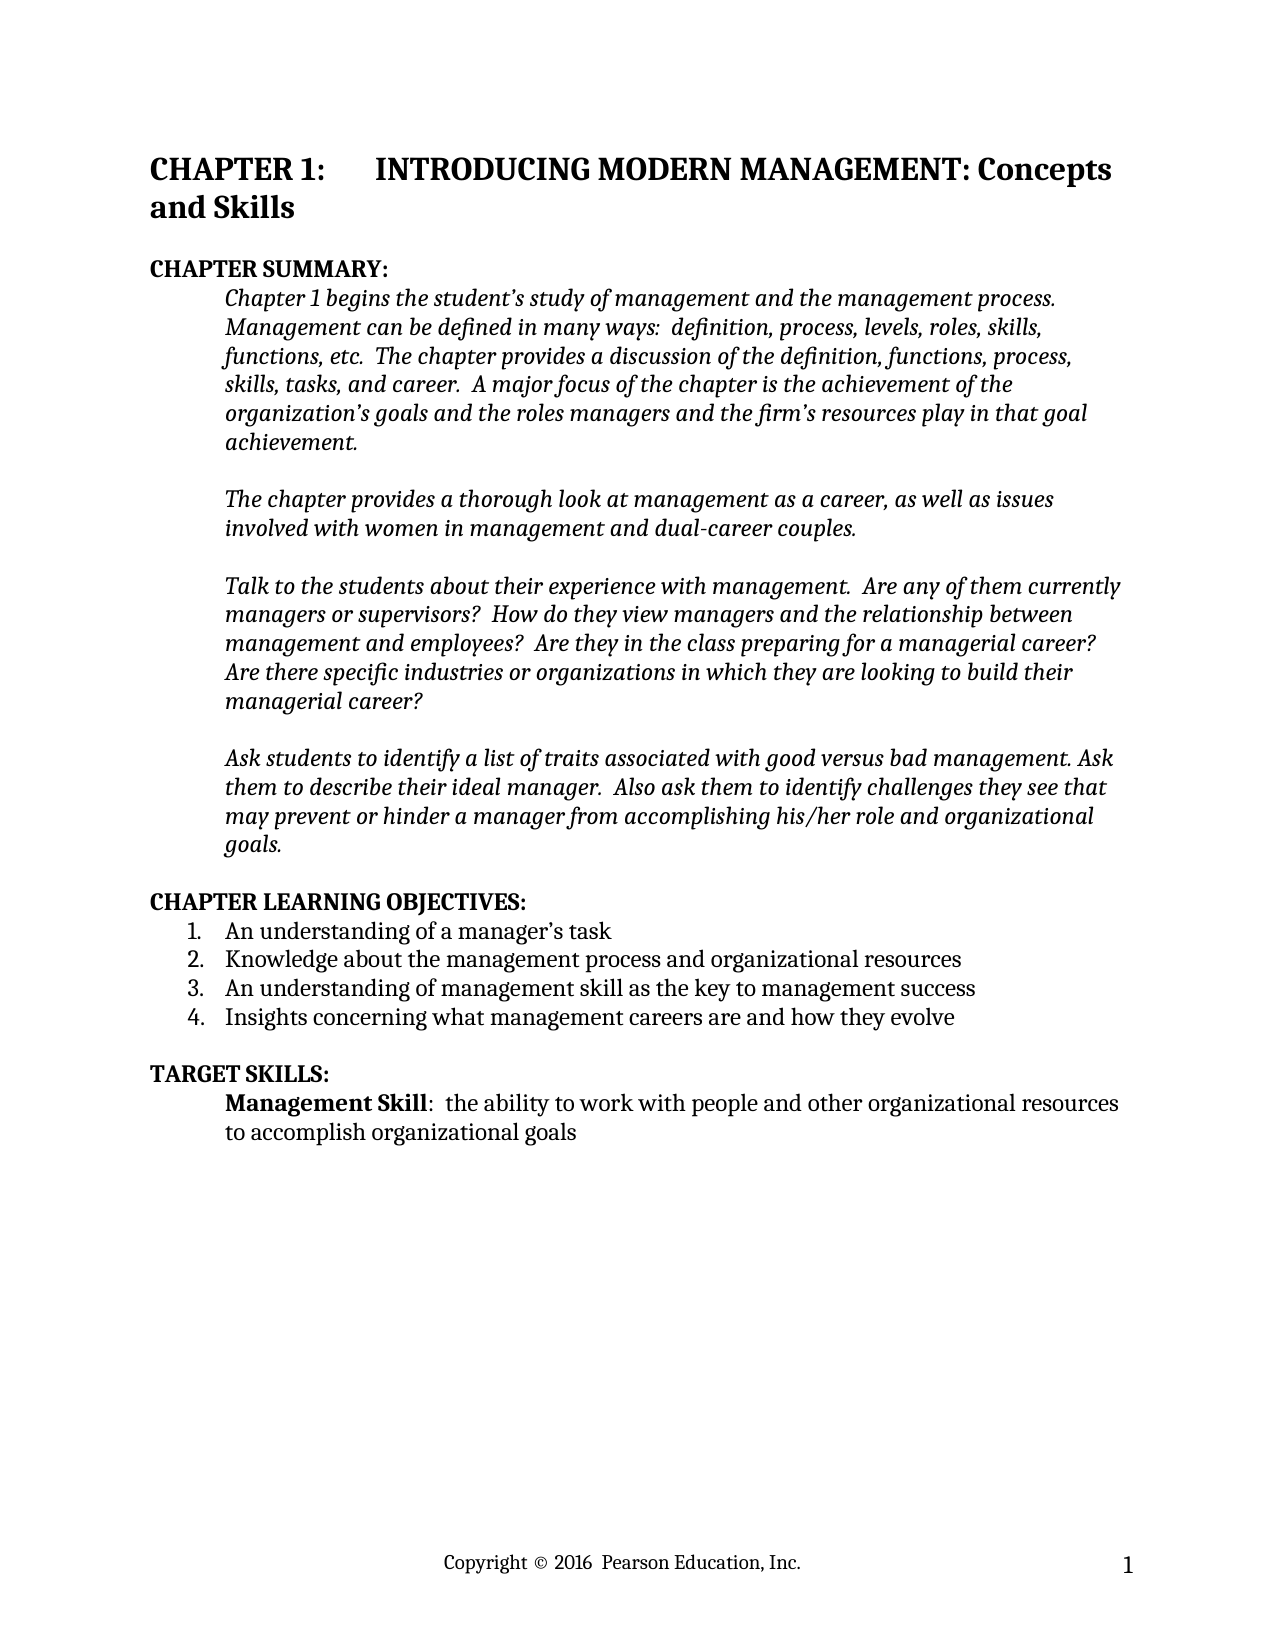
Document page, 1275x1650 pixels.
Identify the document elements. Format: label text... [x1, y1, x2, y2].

text Talk to the students about their experience with management. Are any of them currently managers or supervisors? How do they view managers and the relationship between management and employees? Are they in the class preparing for a managerial career? Are there specific industries or organizations in which they are looking to build their managerial career? [225, 572, 1132, 715]
list Insights concerning what management careers are and how they evolve [187, 1003, 1132, 1032]
list An understanding of a manager’s task [187, 917, 1132, 945]
text CHAPTER SUMMARY: [150, 255, 1132, 284]
text Ask students to identify a list of traits associated with good versus bad management. Ask them to describe their ideal manager. Also ask them to identify challenges they see that may prevent or hinder a manager from accomplishing his/her role and organizational goals. [225, 744, 1132, 859]
text The chapter provides a thorough look at management as a career, as well as issues involved with women in management and dual-career couples. [225, 485, 1132, 543]
text Management Skill: the ability to work with people and other organizational resources to accomplish organizational goals [225, 1089, 1132, 1147]
list An understanding of management skill as the key to management success [187, 974, 1132, 1003]
text TARGET SKILLS: [150, 1060, 1132, 1089]
text CHAPTER 1: INTRODUCING MODERN MANAGEMENT: Concepts and Skills [150, 150, 1132, 227]
text CHAPTER LEARNING OBJECTIVES: [150, 888, 1132, 917]
list Knowledge about the management process and organizational resources [187, 945, 1132, 974]
text Chapter 1 begins the student’s study of management and the management process. Management can be defined in many ways: definition, process, levels, roles, skills, functions, etc. The chapter provides a discussion of the definition, functions, process, skills, tasks, and career. A major focus of the chapter is the achievement of the organization’s goals and the roles managers and the firm’s resources play in that goal achievement. [225, 284, 1132, 457]
